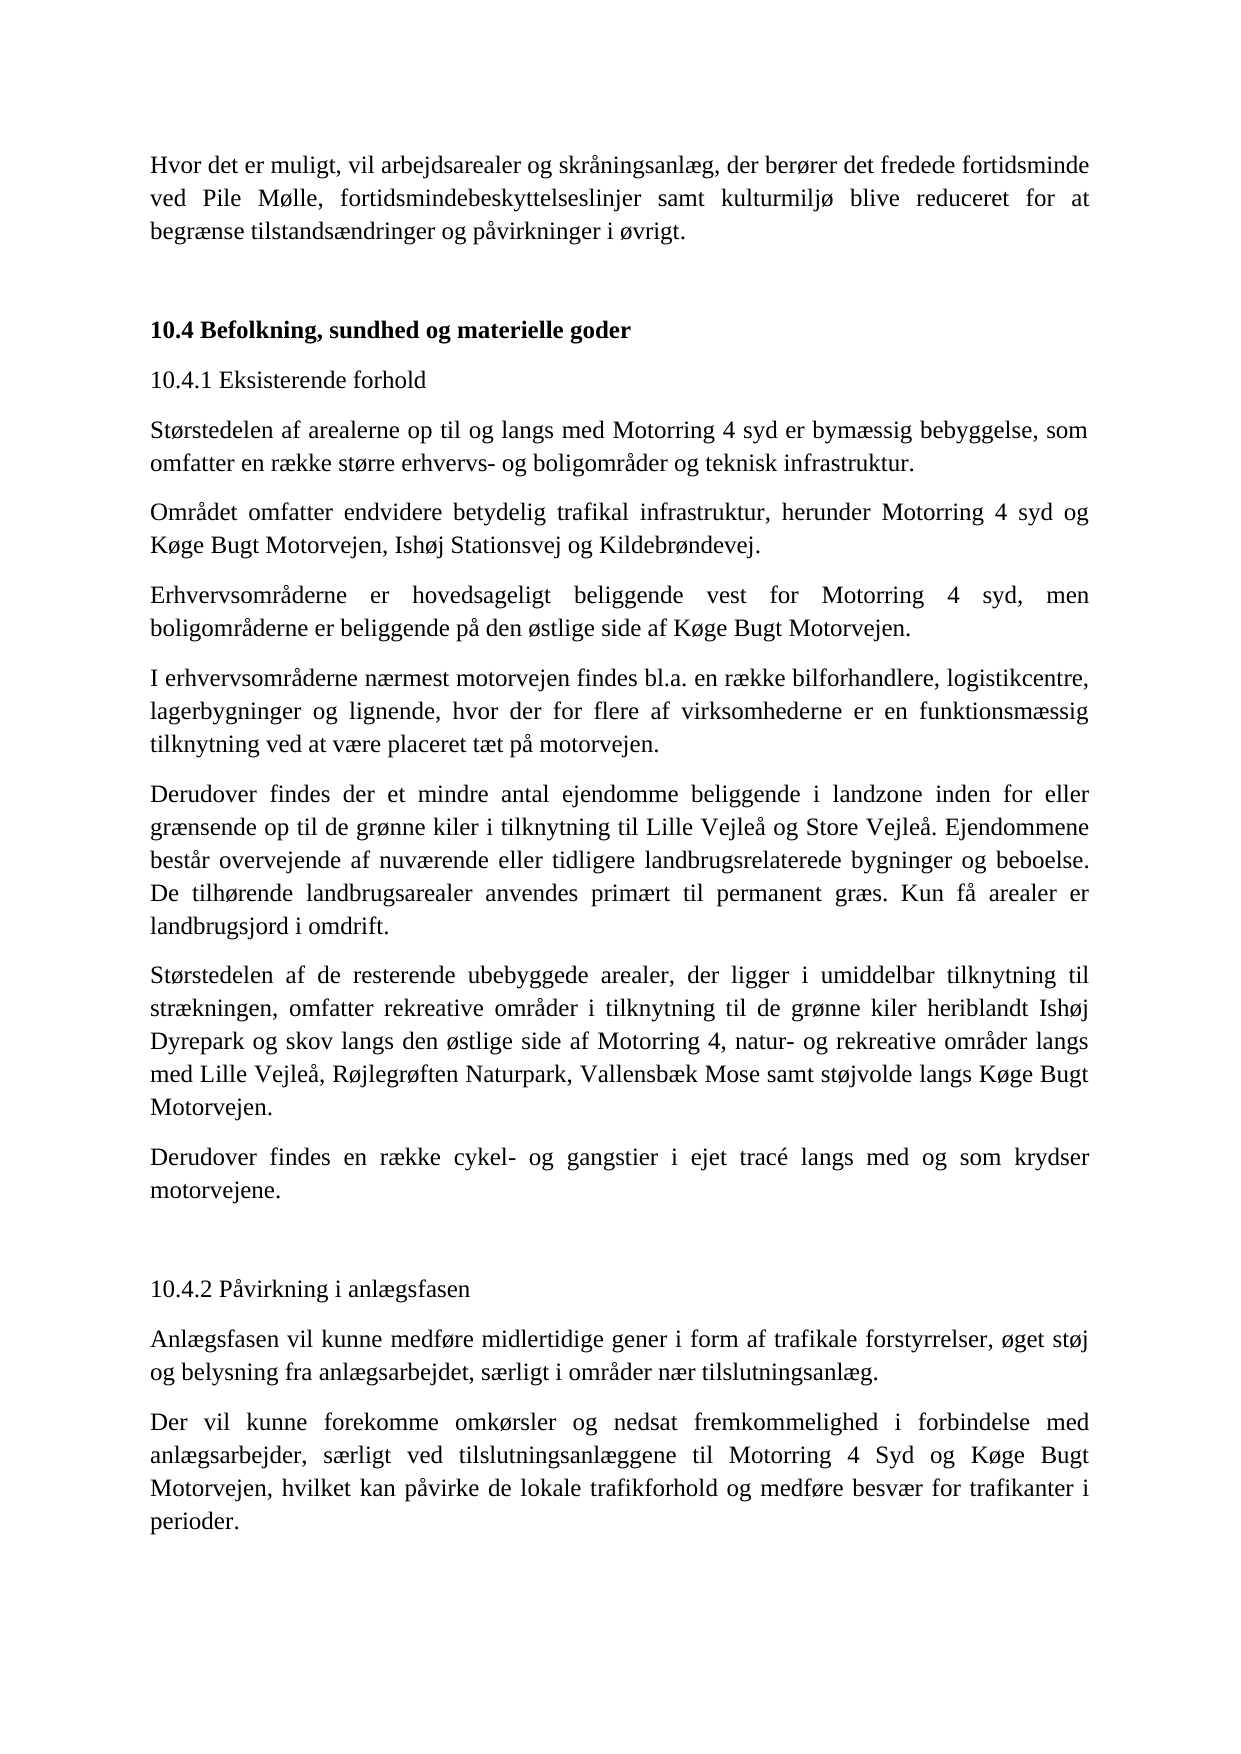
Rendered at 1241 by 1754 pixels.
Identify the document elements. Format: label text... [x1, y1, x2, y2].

text 10.4.1 Eksisterende forhold [150, 365, 1090, 394]
text Hvor det er muligt, vil arbejdsarealer og skråningsanlæg, der berører det fredede fortidsminde ved Pile Mølle, fortidsmindebeskyttelseslinjer samt kulturmiljø blive reduceret for at begrænse tilstandsændringer og påvirkninger i øvrigt. [150, 150, 1090, 245]
text I erhvervsområderne nærmest motorvejen findes bl.a. en række bilforhandlere, logistikcentre, lagerbygninger og lignende, hvor der for flere af virksomhederne er en funktionsmæssig tilknytning ved at være placeret tæt på motorvejen. [150, 663, 1090, 758]
text Størstedelen af arealerne op til og langs med Motorring 4 syd er bymæssig bebyggelse, som omfatter en række større erhvervs- og boligområder og teknisk infrastruktur. [150, 415, 1090, 477]
text Derudover findes der et mindre antal ejendomme beliggende i landzone inden for eller grænsende op til de grønne kiler i tilknytning til Lille Vejleå og Store Vejleå. Ejendommene består overvejende af nuværende eller tidligere landbrugsrelaterede bygninger og beboelse. De tilhørende landbrugsarealer anvendes primært til permanent græs. Kun få arealer er landbrugsjord i omdrift. [150, 779, 1090, 939]
text Der vil kunne forekomme omkørsler og nedsat fremkommelighed i forbindelse med anlægsarbejder, særligt ved tilslutningsanlæggene til Motorring 4 Syd og Køge Bugt Motorvejen, hvilket kan påvirke de lokale trafikforhold og medføre besvær for trafikanter i perioder. [150, 1407, 1090, 1535]
text Erhvervsområderne er hovedsageligt beliggende vest for Motorring 4 syd, men boligområderne er beliggende på den østlige side af Køge Bugt Motorvejen. [150, 580, 1090, 642]
text 10.4 Befolkning, sundhed og materielle goder [150, 315, 1090, 344]
text Derudover findes en række cykel- og gangstier i ejet tracé langs med og som krydser motorvejene. [150, 1142, 1090, 1204]
text Størstedelen af de resterende ubebyggede arealer, der ligger i umiddelbar tilknytning til strækningen, omfatter rekreative områder i tilknytning til de grønne kiler heriblandt Ishøj Dyrepark og skov langs den østlige side af Motorring 4, natur- og rekreative områder langs med Lille Vejleå, Røjlegrøften Naturpark, Vallensbæk Mose samt støjvolde langs Køge Bugt Motorvejen. [150, 960, 1090, 1121]
text Området omfatter endvidere betydelig trafikal infrastruktur, herunder Motorring 4 syd og Køge Bugt Motorvejen, Ishøj Stationsvej og Kildebrøndevej. [150, 497, 1090, 559]
text Anlægsfasen vil kunne medføre midlertidige gener i form af trafikale forstyrrelser, øget støj og belysning fra anlægsarbejdet, særligt i områder nær tilslutningsanlæg. [150, 1324, 1090, 1386]
text 10.4.2 Påvirkning i anlægsfasen [150, 1274, 1090, 1303]
